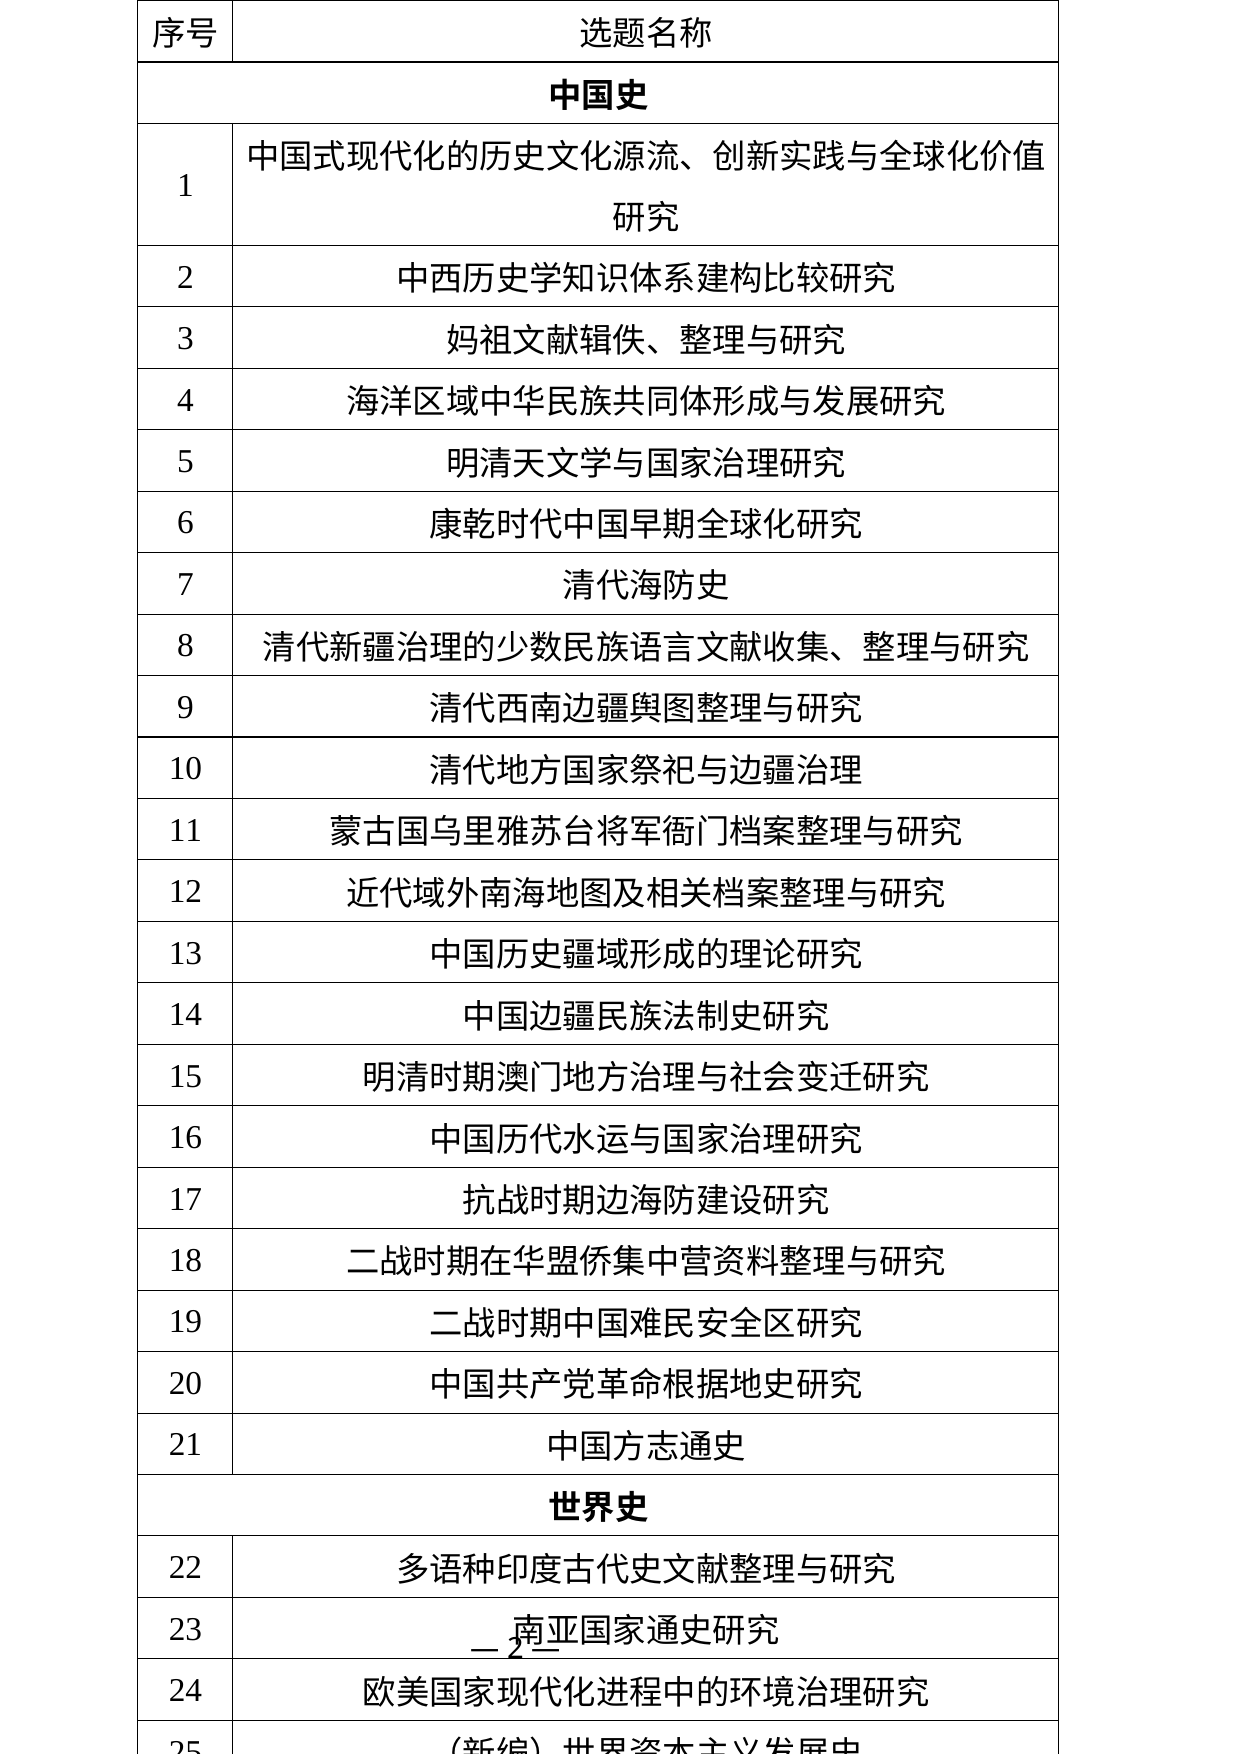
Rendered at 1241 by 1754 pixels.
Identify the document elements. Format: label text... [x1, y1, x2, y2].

table_cell 13 [138, 922, 232, 982]
table_cell 中国共产党革命根据地史研究 [233, 1352, 1058, 1412]
table_cell 9 [138, 676, 232, 736]
table_cell 清代地方国家祭祀与边疆治理 [233, 738, 1058, 798]
table_cell 4 [138, 369, 232, 429]
table_cell 18 [138, 1229, 232, 1289]
table_cell 7 [138, 553, 232, 613]
table_cell 中西历史学知识体系建构比较研究 [233, 246, 1058, 306]
table_header 序号 [138, 1, 232, 61]
table_cell 中国式现代化的历史文化源流、创新实践与全球化价值研究 [233, 124, 1058, 245]
table_header 选题名称 [233, 1, 1058, 61]
table_cell 二战时期中国难民安全区研究 [233, 1291, 1058, 1351]
table_cell 康乾时代中国早期全球化研究 [233, 492, 1058, 552]
table_cell 14 [138, 983, 232, 1044]
table_cell 明清天文学与国家治理研究 [233, 430, 1058, 491]
table_cell 25 [138, 1721, 232, 1754]
table_cell 中国历史疆域形成的理论研究 [233, 922, 1058, 982]
table_cell 明清时期澳门地方治理与社会变迁研究 [233, 1045, 1058, 1105]
table_cell 10 [138, 738, 232, 798]
table_cell 近代域外南海地图及相关档案整理与研究 [233, 860, 1058, 921]
table_cell 多语种印度古代史文献整理与研究 [233, 1536, 1058, 1597]
table_cell 南亚国家通史研究 [233, 1598, 1058, 1658]
table_cell 中国边疆民族法制史研究 [233, 983, 1058, 1044]
table_cell 8 [138, 615, 232, 675]
table_cell 清代海防史 [233, 553, 1058, 613]
table_cell 24 [138, 1659, 232, 1720]
table_cell 海洋区域中华民族共同体形成与发展研究 [233, 369, 1058, 429]
table_cell 1 [138, 124, 232, 245]
table_cell （新编）世界资本主义发展史 [233, 1721, 1058, 1754]
table_cell 5 [138, 430, 232, 491]
table_cell 中国史 [138, 63, 1058, 123]
table_cell 清代西南边疆舆图整理与研究 [233, 676, 1058, 736]
table_cell 23 [138, 1598, 232, 1658]
table_cell 世界史 [138, 1475, 1058, 1535]
table_cell 21 [138, 1414, 232, 1474]
table_cell 中国方志通史 [233, 1414, 1058, 1474]
table_cell 16 [138, 1106, 232, 1167]
table_cell 15 [138, 1045, 232, 1105]
table_cell 20 [138, 1352, 232, 1412]
table_cell 2 [138, 246, 232, 306]
table_cell 11 [138, 799, 232, 859]
table_cell 19 [138, 1291, 232, 1351]
table_cell 22 [138, 1536, 232, 1597]
table_cell 12 [138, 860, 232, 921]
table_cell 6 [138, 492, 232, 552]
table_cell 妈祖文献辑佚、整理与研究 [233, 307, 1058, 368]
table_cell 3 [138, 307, 232, 368]
table_cell 清代新疆治理的少数民族语言文献收集、整理与研究 [233, 615, 1058, 675]
table_cell 17 [138, 1168, 232, 1228]
table_cell 二战时期在华盟侨集中营资料整理与研究 [233, 1229, 1058, 1289]
table_cell 中国历代水运与国家治理研究 [233, 1106, 1058, 1167]
table_cell 欧美国家现代化进程中的环境治理研究 [233, 1659, 1058, 1720]
table_cell 抗战时期边海防建设研究 [233, 1168, 1058, 1228]
table_cell 蒙古国乌里雅苏台将军衙门档案整理与研究 [233, 799, 1058, 859]
